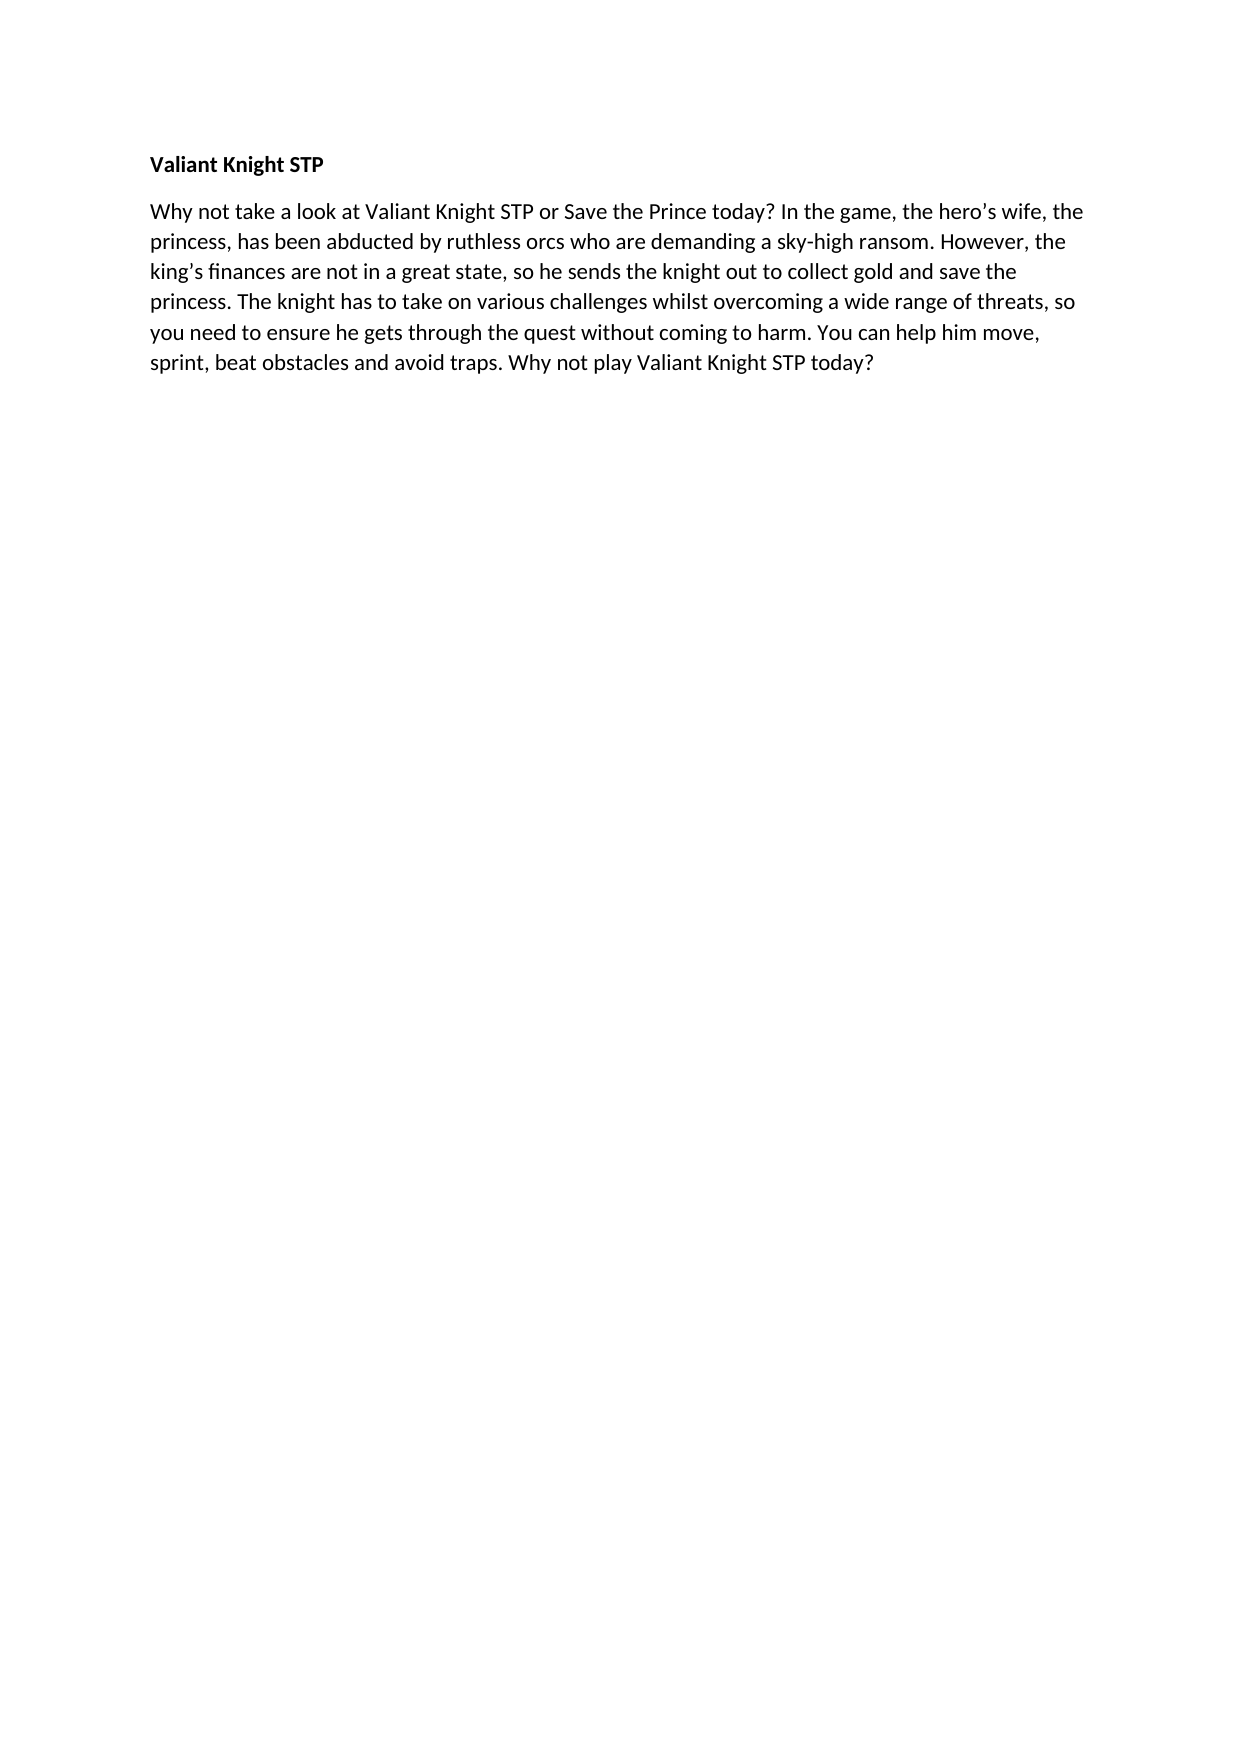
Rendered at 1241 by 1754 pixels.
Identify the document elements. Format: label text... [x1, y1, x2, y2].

text Valiant Knight STP [150, 150, 1090, 178]
text Why not take a look at Valiant Knight STP or Save the Prince today? In the game, the hero’s wife, the princess, has been abducted by ruthless orcs who are demanding a sky-high ransom. However, the king’s finances are not in a great state, so he sends the knight out to collect gold and save the princess. The knight has to take on various challenges whilst overcoming a wide range of threats, so you need to ensure he gets through the quest without coming to harm. You can help him move, sprint, beat obstacles and avoid traps. Why not play Valiant Knight STP today? [150, 197, 1090, 376]
